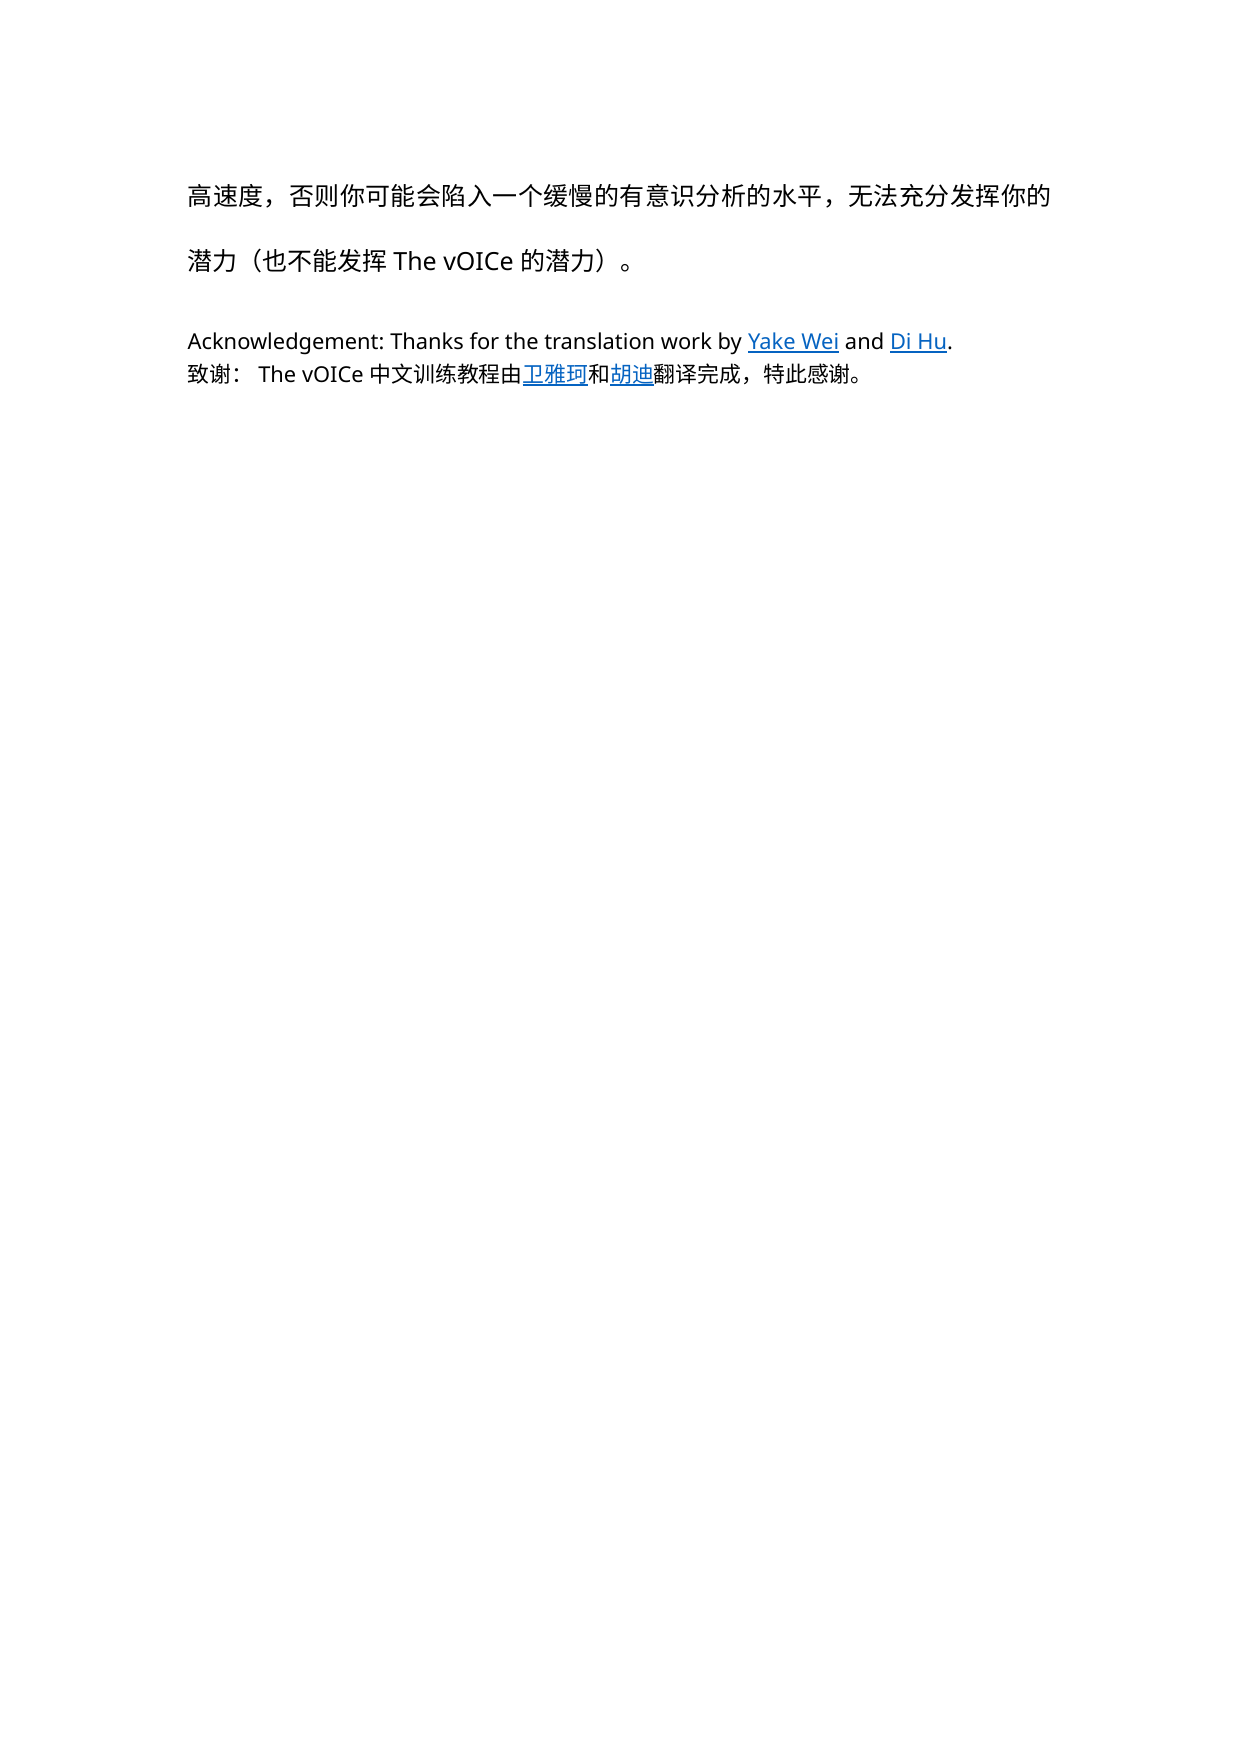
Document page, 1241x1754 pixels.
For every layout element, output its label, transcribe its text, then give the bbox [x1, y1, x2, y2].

text Acknowledgement: Thanks for the translation work by Yake Wei and Di Hu. [187, 324, 1053, 357]
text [187, 162, 1053, 292]
text 致谢： The vOICe 中文训练教程由卫雅珂和胡迪翻译完成，特此感谢。 [187, 357, 1053, 389]
